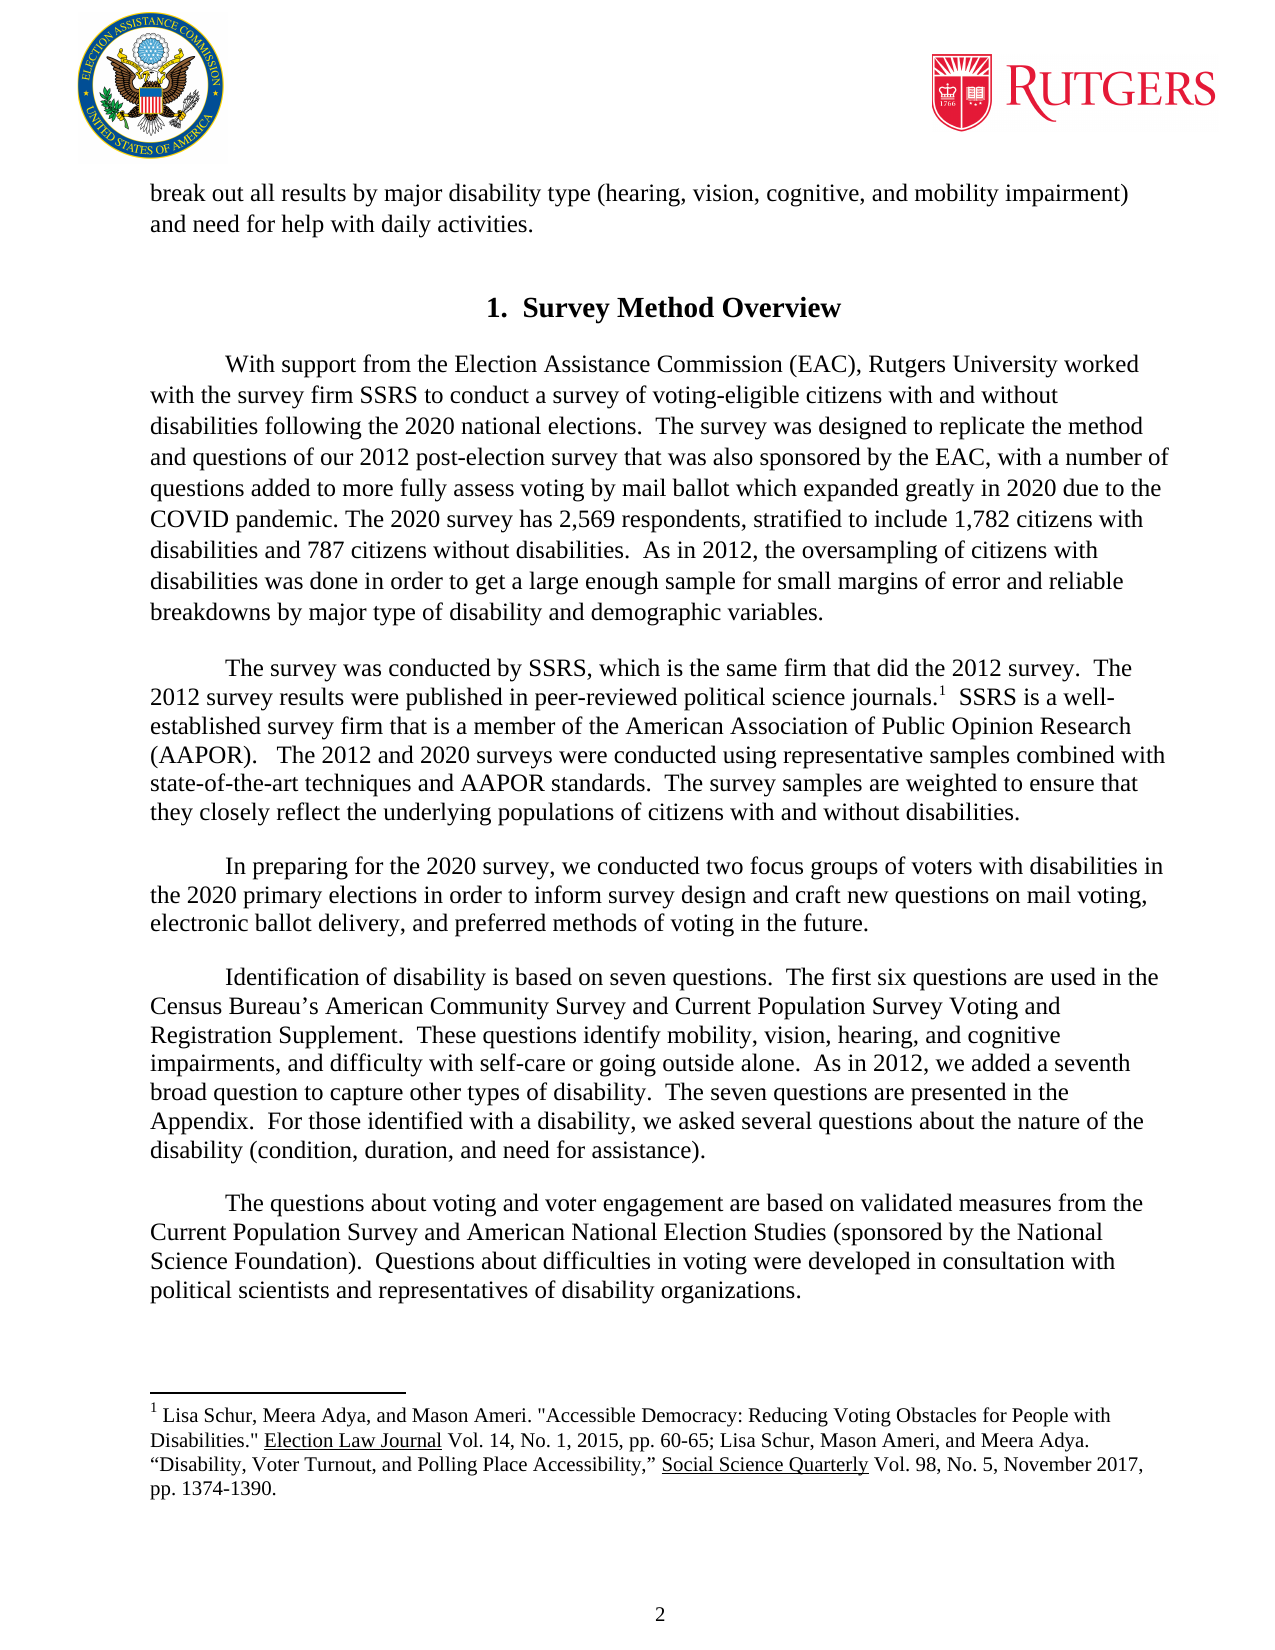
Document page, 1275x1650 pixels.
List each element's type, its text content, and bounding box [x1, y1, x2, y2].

text In preparing for the 2020 survey, we conducted two focus groups of voters with disabilities in the 2020 primary elections in order to inform survey design and craft new questions on mail voting, electronic ballot delivery, and preferred methods of voting in the future. [150, 851, 1170, 937]
subtitle 1. Survey Method Overview [150, 291, 1170, 324]
picture [77, 12, 229, 164]
text With support from the Election Assistance Commission (EAC), Rutgers University worked with the survey firm SSRS to conduct a survey of voting-eligible citizens with and without disabilities following the 2020 national elections. The survey was designed to replicate the method and questions of our 2012 post-election survey that was also sponsored by the EAC, with a number of questions added to more fully assess voting by mail ballot which expanded greatly in 2020 due to the COVID pandemic. The 2020 survey has 2,569 respondents, stratified to include 1,782 citizens with disabilities and 787 citizens without disabilities. As in 2012, the oversampling of citizens with disabilities was done in order to get a large enough sample for small margins of error and reliable breakdowns by major type of disability and demographic variables. [150, 349, 1170, 626]
text The survey was conducted by SSRS, which is the same firm that did the 2012 survey. The 2012 survey results were published in peer-reviewed political science journals. SSRS is a well-established survey firm that is a member of the American Association of Public Opinion Research (AAPOR). The 2012 and 2020 surveys were conducted using representative samples combined with state-of-the-art techniques and AAPOR standards. The survey samples are weighted to ensure that they closely reflect the underlying populations of citizens with and without disabilities. [150, 653, 1170, 826]
text Identification of disability is based on seven questions. The first six questions are used in the Census Bureau’s American Community Survey and Current Population Survey Voting and Registration Supplement. These questions identify mobility, vision, hearing, and cognitive impairments, and difficulty with self-care or going outside alone. As in 2012, we added a seventh broad question to capture other types of disability. The seven questions are presented in the Appendix. For those identified with a disability, we asked several questions about the nature of the disability (condition, duration, and need for assistance). [150, 962, 1170, 1163]
picture [932, 54, 1220, 132]
text The questions about voting and voter engagement are based on validated measures from the Current Population Survey and American National Election Studies (sponsored by the National Science Foundation). Questions about difficulties in voting were developed in consultation with political scientists and representatives of disability organizations. [150, 1188, 1170, 1303]
